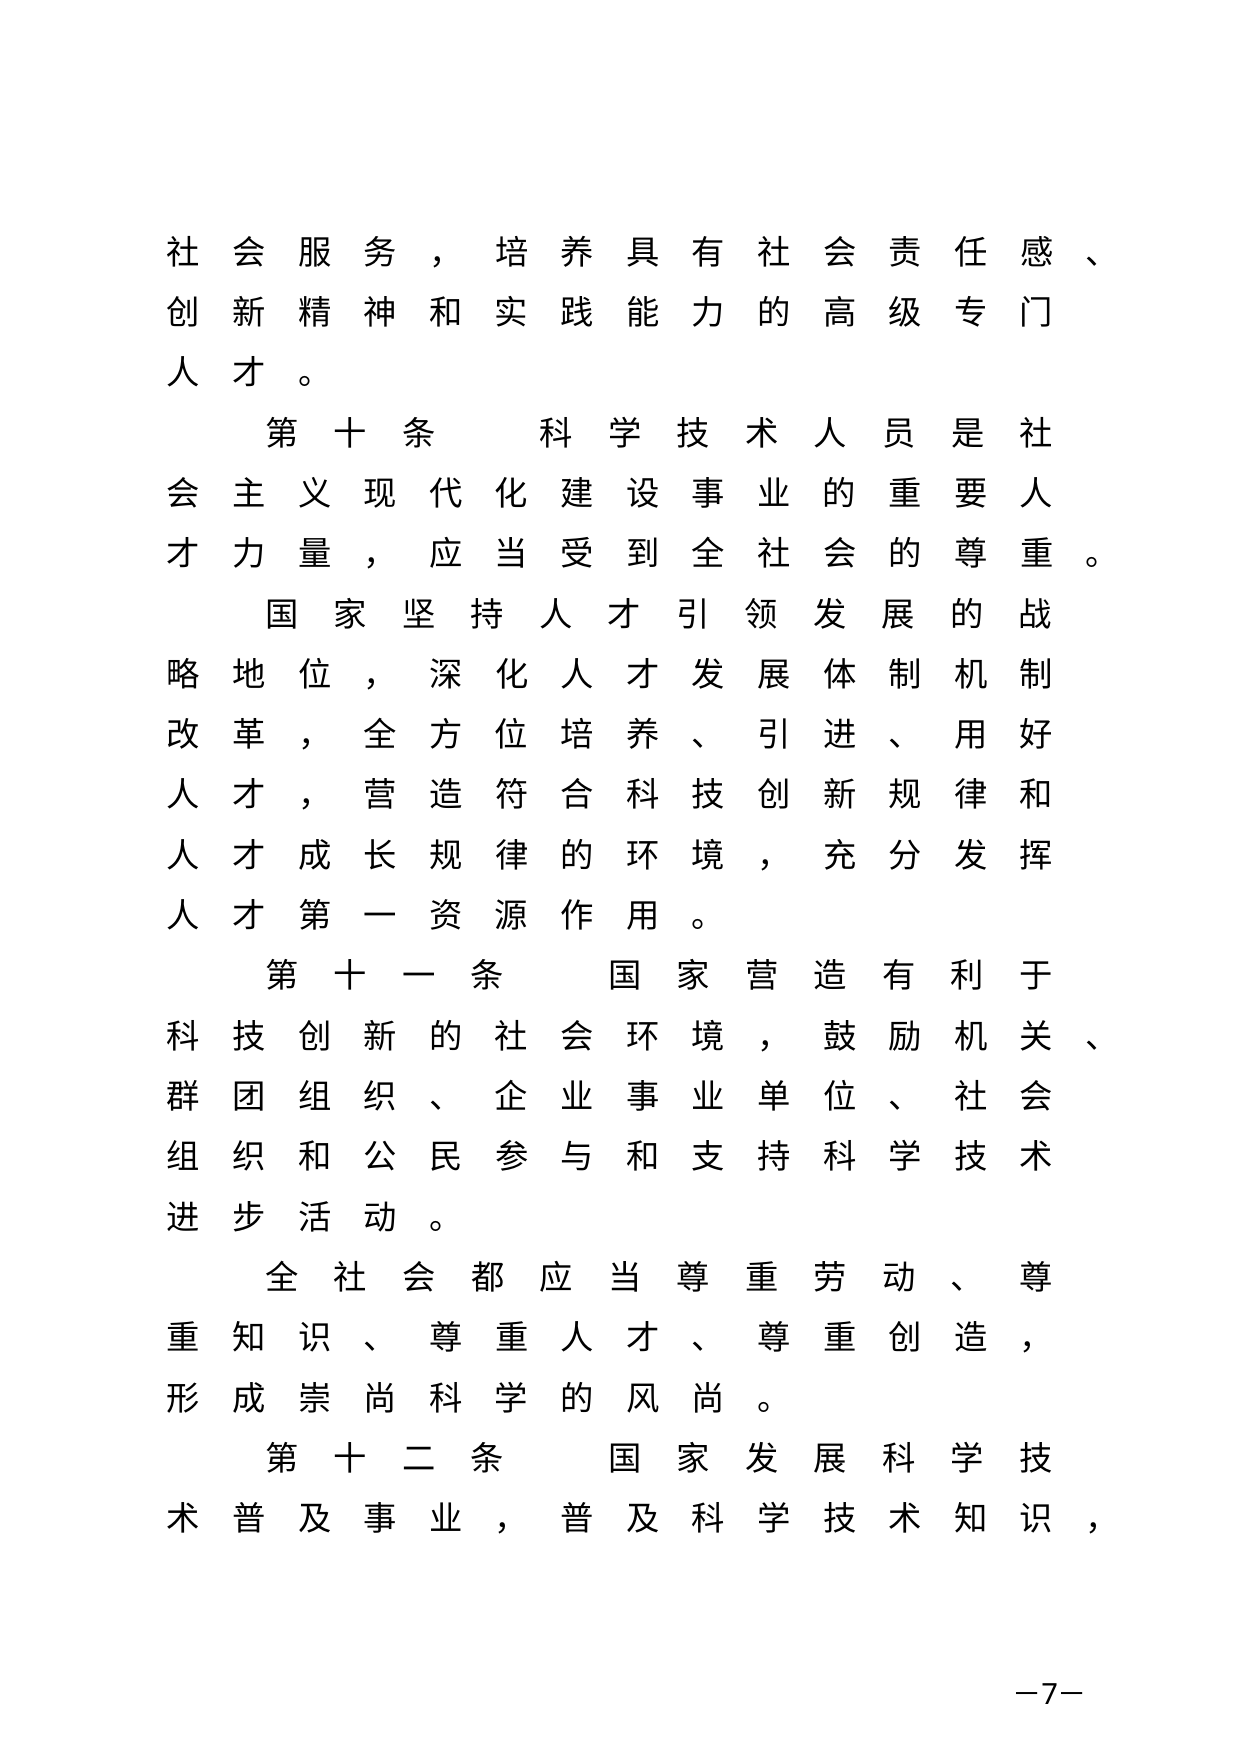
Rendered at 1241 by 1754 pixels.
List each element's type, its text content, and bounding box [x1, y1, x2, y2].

text 第十一条 国家营造有利于科技创新的社会环境，鼓励机关、群团组织、企业事业单位、社会组织和公民参与和支持科学技术进步活动。 [167, 943, 1085, 1245]
text 国家坚持人才引领发展的战略地位，深化人才发展体制机制改革，全方位培养、引进、用好人才，营造符合科技创新规律和人才成长规律的环境，充分发挥人才第一资源作用。 [167, 581, 1085, 943]
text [167, 1426, 1085, 1546]
text 第十条 科学技术人员是社会主义现代化建设事业的重要人才力量，应当受到全社会的尊重。 [167, 400, 1085, 581]
text 全社会都应当尊重劳动、尊重知识、尊重人才、尊重创造，形成崇尚科学的风尚。 [167, 1245, 1085, 1426]
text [167, 219, 1085, 400]
